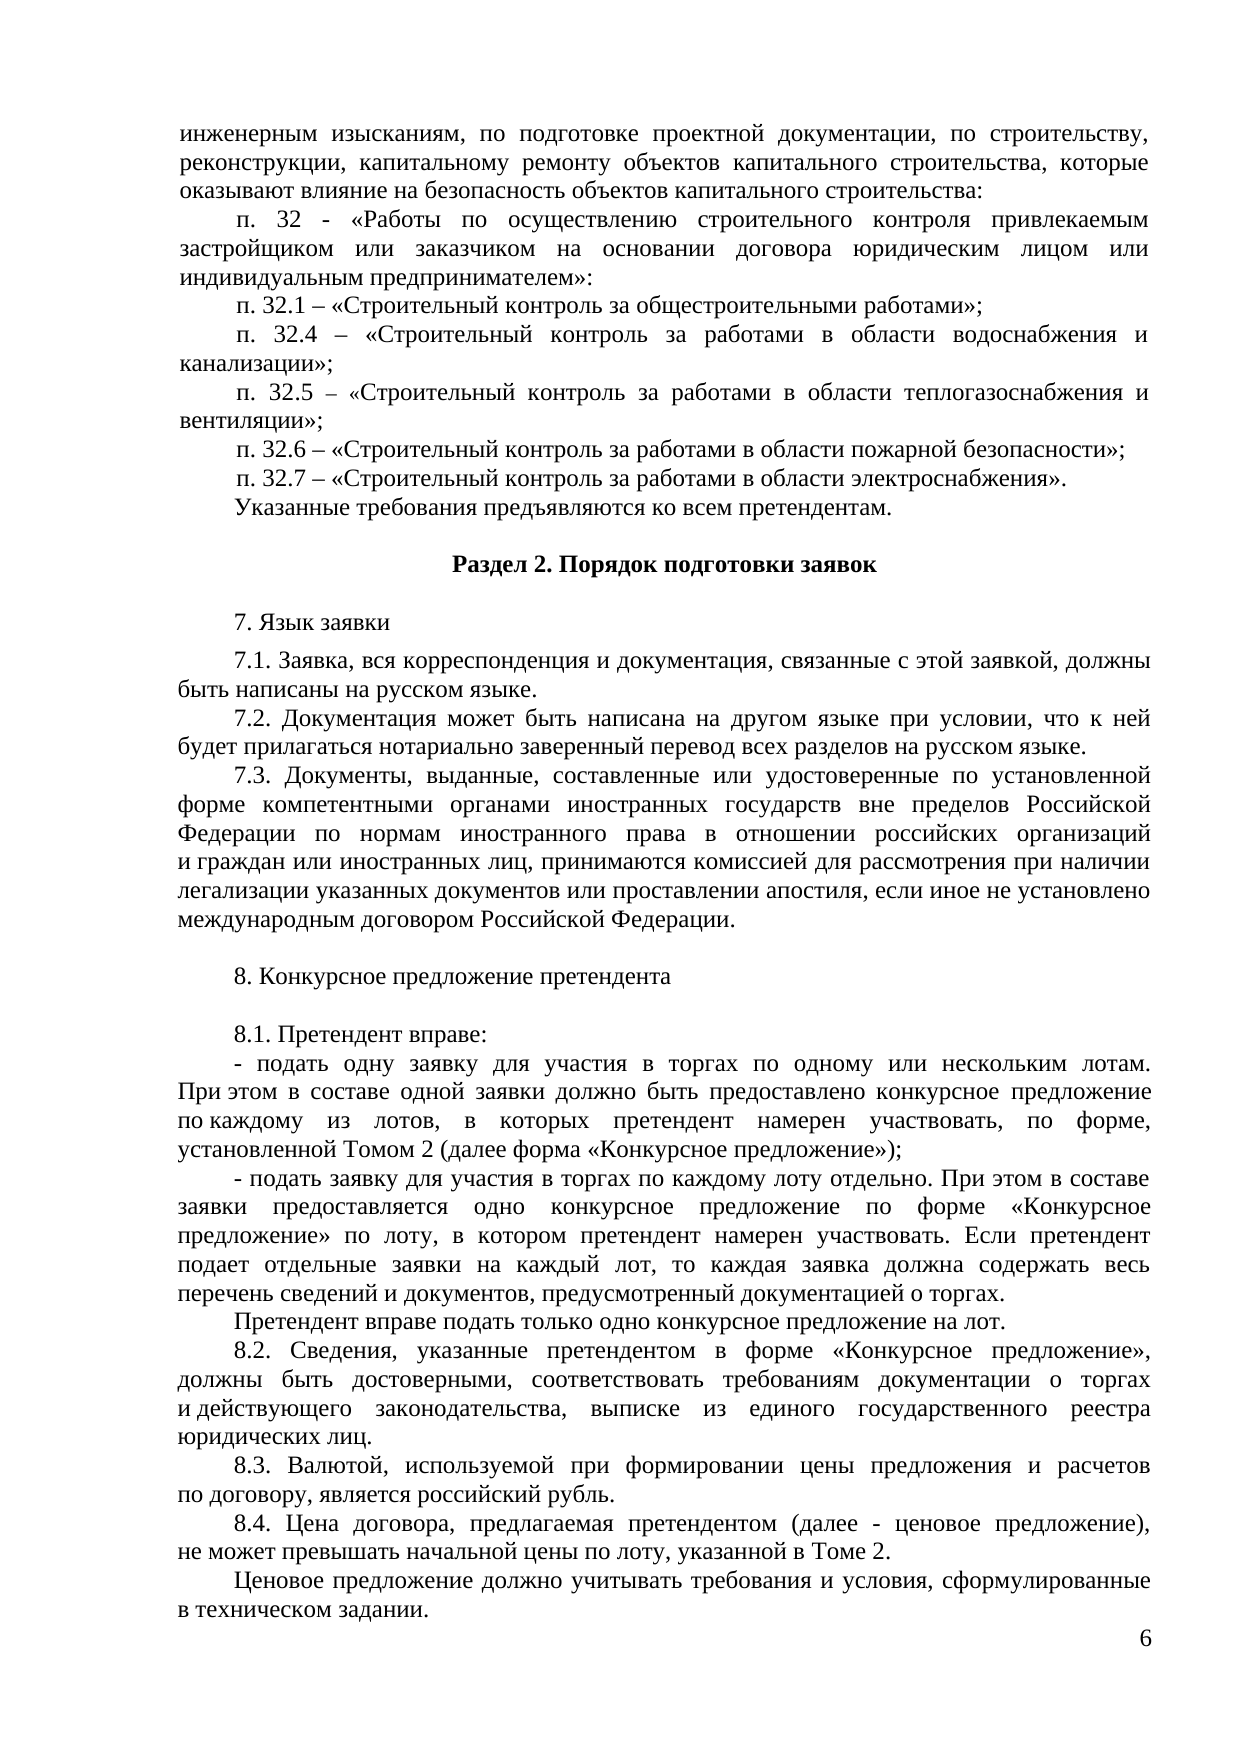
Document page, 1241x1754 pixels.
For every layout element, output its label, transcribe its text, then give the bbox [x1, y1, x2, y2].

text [179, 118, 1149, 204]
text 8. Конкурсное предложение претендента [177, 961, 1152, 990]
text - подать заявку для участия в торгах по каждому лоту отдельно. При этом в составе заявки предоставляется одно конкурсное предложение по форме «Конкурсное предложение» по лоту, в котором претендент намерен участвовать. Если претендент подает отдельные заявки на каждый лот, то каждая заявка должна содержать весь перечень сведений и документов, предусмотренный документацией о торгах. [177, 1163, 1152, 1306]
text 8.2. Сведения, указанные претендентом в форме «Конкурсное предложение», должны быть достоверными, соответствовать требованиям документации о торгах и действующего законодательства, выписке из единого государственного реестра юридических лиц. [177, 1335, 1152, 1450]
text п. 32.4 – «Строительный контроль за работами в области водоснабжения и канализации»; [179, 319, 1149, 377]
text Раздел 2. Порядок подготовки заявок [177, 549, 1152, 578]
text 8.4. Цена договора, предлагаемая претендентом (далее - ценовое предложение), не может превышать начальной цены по лоту, указанной в Томе 2. [177, 1508, 1152, 1565]
text 7.1. Заявка, вся корреспонденция и документация, связанные с этой заявкой, должны быть написаны на русском языке. [177, 645, 1152, 703]
text п. 32.7 – «Строительный контроль за работами в области электроснабжения». [179, 463, 1149, 492]
text п. 32.5 – «Строительный контроль за работами в области теплогазоснабжения и вентиляции»; [179, 377, 1149, 434]
text Претендент вправе подать только одно конкурсное предложение на лот. [177, 1306, 1152, 1335]
text 7.3. Документы, выданные, составленные или удостоверенные по установленной форме компетентными органами иностранных государств вне пределов Российской Федерации по нормам иностранного права в отношении российских организаций и граждан или иностранных лиц, принимаются комиссией для рассмотрения при наличии легализации указанных документов или проставлении апостиля, если иное не установлено международным договором Российской Федерации. [177, 760, 1152, 933]
text 7. Язык заявки [177, 607, 1152, 636]
text 8.3. Валютой, используемой при формировании цены предложения и расчетов по договору, является российский рубль. [177, 1450, 1152, 1508]
text Указанные требования предъявляются ко всем претендентам. [177, 492, 1152, 521]
text п. 32.6 – «Строительный контроль за работами в области пожарной безопасности»; [179, 434, 1149, 463]
text - подать одну заявку для участия в торгах по одному или нескольким лотам. При этом в составе одной заявки должно быть предоставлено конкурсное предложение по каждому из лотов, в которых претендент намерен участвовать, по форме, установленной Томом 2 (далее форма «Конкурсное предложение»); [177, 1048, 1152, 1163]
text 8.1. Претендент вправе: [177, 1019, 1152, 1048]
text п. 32.1 – «Строительный контроль за общестроительными работами»; [179, 291, 1149, 319]
text 7.2. Документация может быть написана на другом языке при условии, что к ней будет прилагаться нотариально заверенный перевод всех разделов на русском языке. [177, 703, 1152, 760]
text Ценовое предложение должно учитывать требования и условия, сформулированные в техническом задании. [177, 1565, 1152, 1623]
text п. 32 - «Работы по осуществлению строительного контроля привлекаемым застройщиком или заказчиком на основании договора юридическим лицом или индивидуальным предпринимателем»: [179, 204, 1149, 291]
